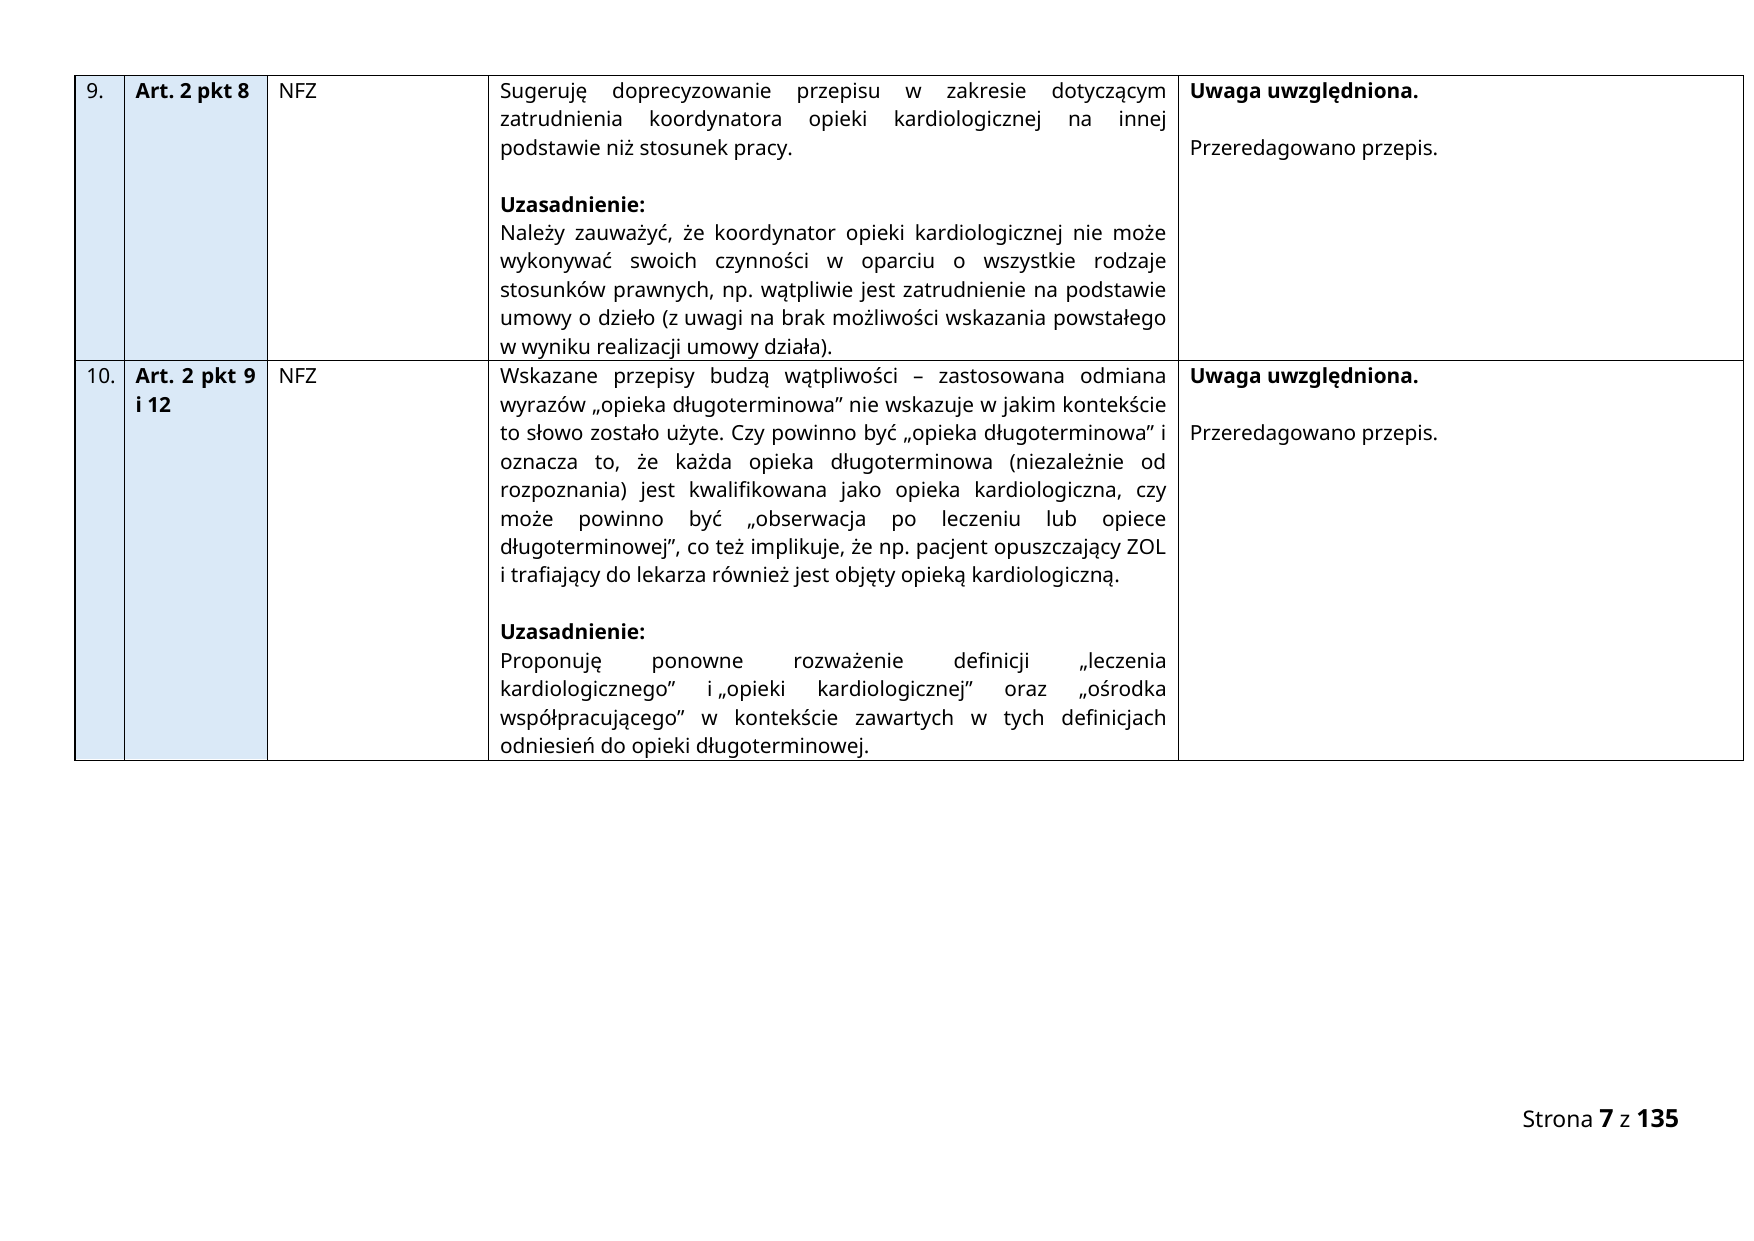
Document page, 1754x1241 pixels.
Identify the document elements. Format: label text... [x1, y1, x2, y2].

table_cell Wskazane przepisy budzą wątpliwości – zastosowana odmiana wyrazów „opieka długoterminowa” nie wskazuje w jakim kontekście to słowo zostało użyte. Czy powinno być „opieka długoterminowa” i oznacza to, że każda opieka długoterminowa (niezależnie od rozpoznania) jest kwalifikowana jako opieka kardiologiczna, czy może powinno być „obserwacja po leczeniu lub opiece długoterminowej”, co też implikuje, że np. pacjent opuszczający ZOL i trafiający do lekarza również jest objęty opieką kardiologiczną. Uzasadnienie: Proponuję ponowne rozważenie definicji „leczenia kardiologicznego” i „opieki kardiologicznej” oraz „ośrodka współpracującego” w kontekście zawartych w tych definicjach odniesień do opieki długoterminowej. [489, 361, 1178, 759]
table_cell Art. 2 pkt 9 i 12 [125, 361, 267, 759]
table_cell Uwaga uwzględniona. Przeredagowano przepis. [1179, 361, 1743, 759]
table_cell Sugeruję doprecyzowanie przepisu w zakresie dotyczącym zatrudnienia koordynatora opieki kardiologicznej na innej podstawie niż stosunek pracy. Uzasadnienie: Należy zauważyć, że koordynator opieki kardiologicznej nie może wykonywać swoich czynności w oparciu o wszystkie rodzaje stosunków prawnych, np. wątpliwie jest zatrudnienie na podstawie umowy o dzieło (z uwagi na brak możliwości wskazania powstałego w wyniku realizacji umowy działa). [489, 76, 1178, 360]
table_cell [76, 361, 124, 759]
table_cell NFZ [268, 361, 488, 759]
table_cell Uwaga uwzględniona. Przeredagowano przepis. [1179, 76, 1743, 360]
table_cell [76, 76, 124, 360]
table_cell NFZ [268, 76, 488, 360]
table_cell Art. 2 pkt 8 [125, 76, 267, 360]
